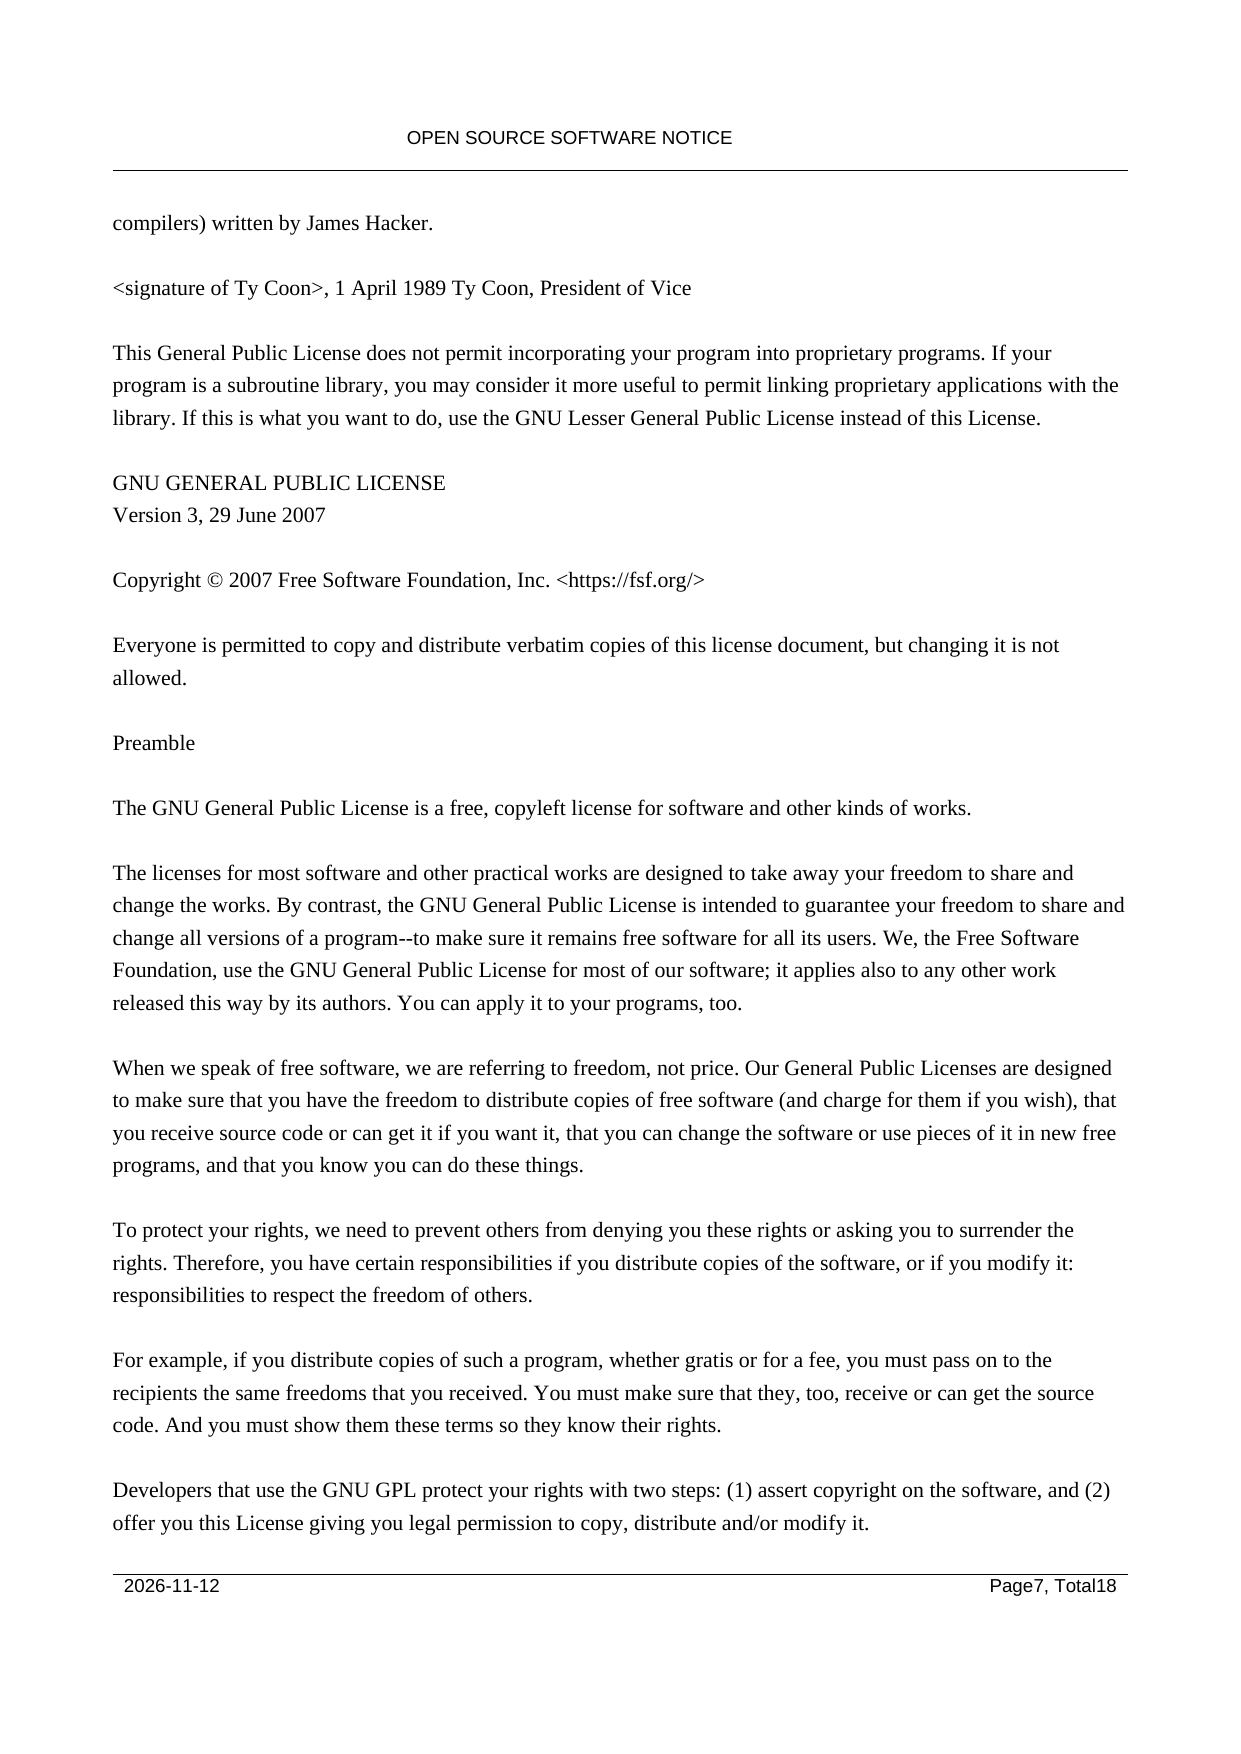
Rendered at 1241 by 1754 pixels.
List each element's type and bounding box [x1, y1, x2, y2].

text [112, 206, 1128, 1539]
